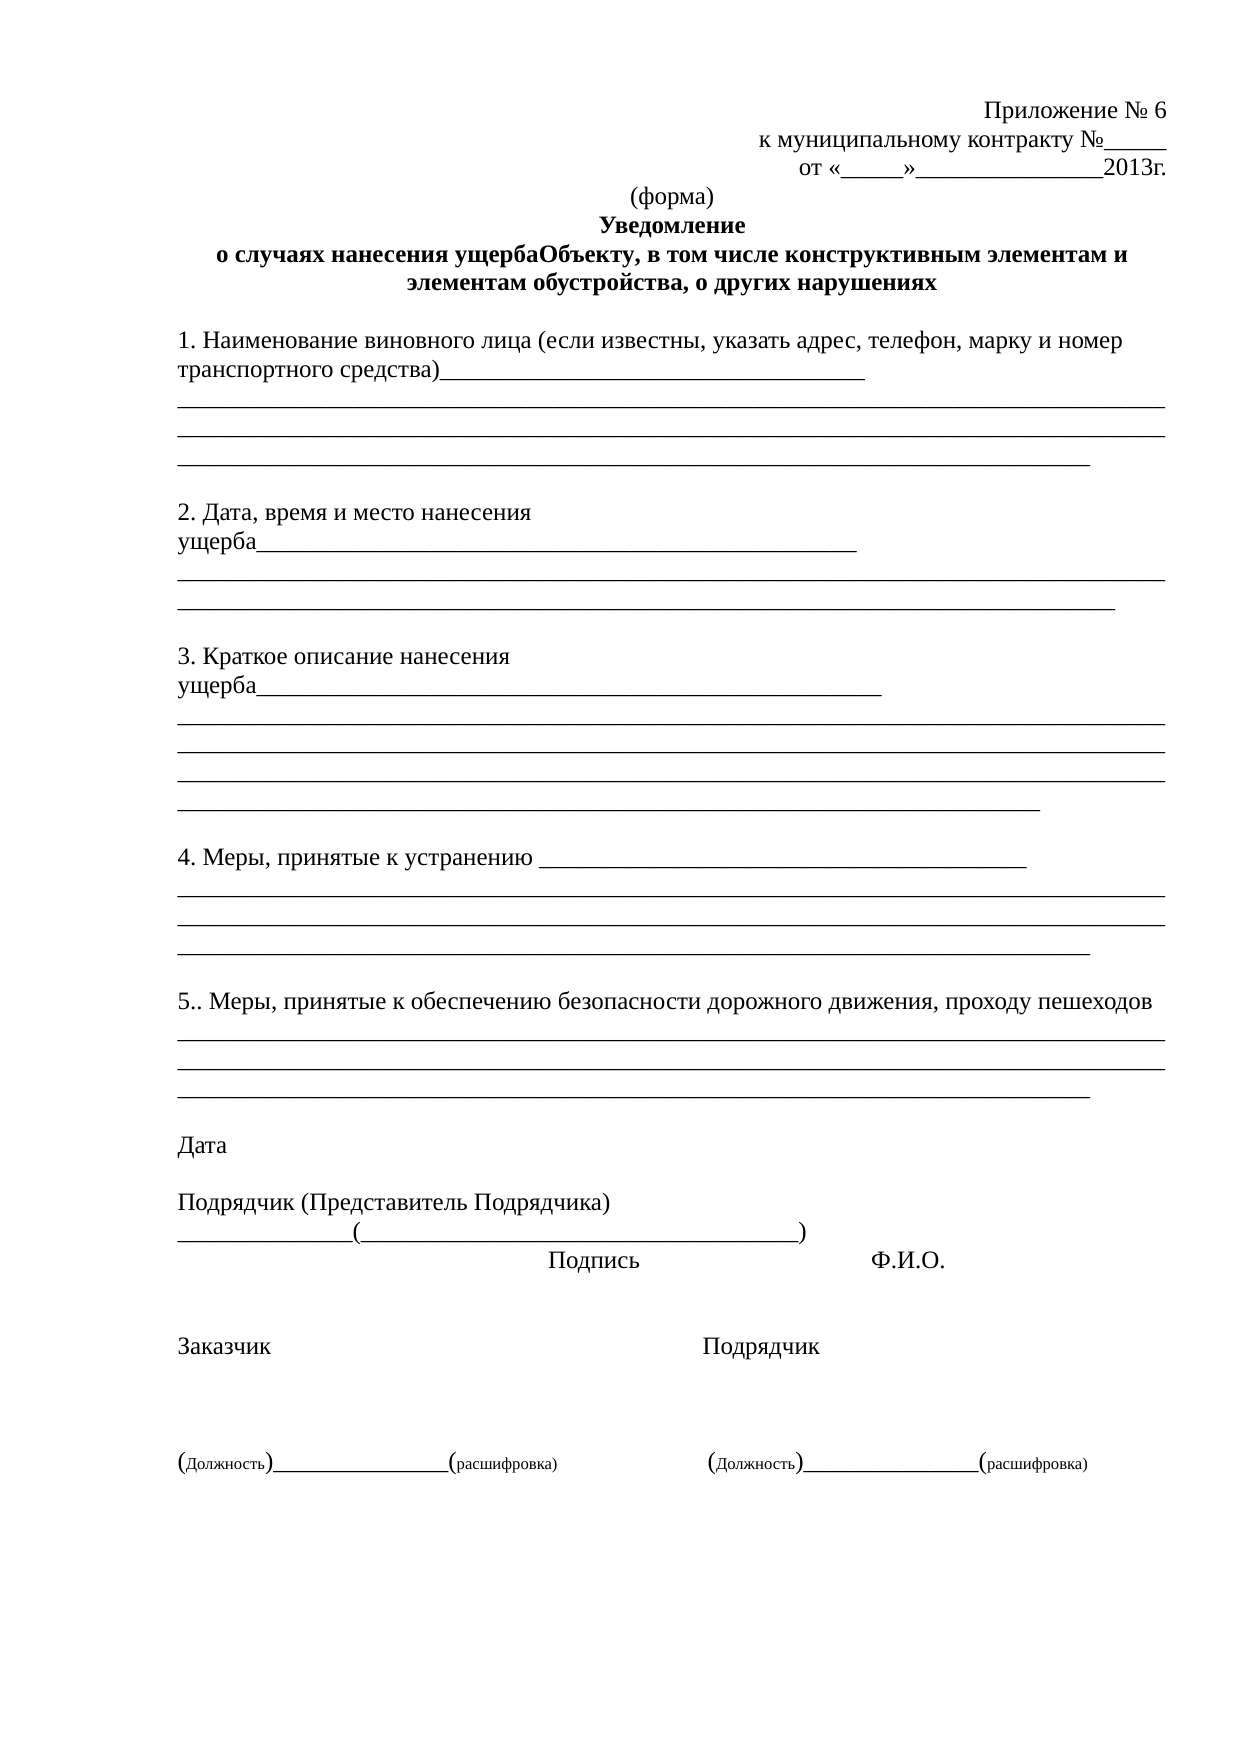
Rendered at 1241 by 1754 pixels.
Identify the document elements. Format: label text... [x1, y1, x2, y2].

text 1. Наименование виновного лица (если известны, указать адрес, телефон, марку и номер транспортного средства)__________________________________ [177, 325, 1167, 382]
text Заказчик Подрядчик [177, 1331, 1167, 1360]
text 5.. Меры, принятые к обеспечению безопасности дорожного движения, проходу пешеходов [177, 986, 1167, 1015]
text Уведомление [177, 210, 1167, 239]
text Дата [177, 1130, 1167, 1159]
text _______________________________________________________________________________________________________________________________________________________________________________________________________________________________________ [177, 1015, 1167, 1101]
text Приложение № 6 [177, 95, 1167, 124]
text _______________________________________________________________________________________________________________________________________________________________________________________________________________________________________ [177, 871, 1167, 957]
text 2. Дата, время и место нанесения ущерба________________________________________________ [177, 497, 1167, 555]
text Подрядчик (Представитель Подрядчика) ______________(___________________________________) [177, 1187, 1167, 1245]
text __________________________________________________________________________________________________________________________________________________________________________________________________________________________________________________________________________________________________________________ [177, 699, 1167, 814]
text 3. Краткое описание нанесения ущерба__________________________________________________ [177, 641, 1167, 699]
text к муниципальному контракту №_____ [177, 124, 1167, 152]
text (форма) [177, 181, 1167, 210]
text _______________________________________________________________________________________________________________________________________________________________________________________________________________________________________ [177, 382, 1167, 469]
text Подпись Ф.И.О. [177, 1245, 1167, 1274]
text 4. Меры, принятые к устранению _______________________________________ [177, 842, 1167, 871]
text (Должность)______________(расшифровка) (Должность)______________(расшифровка) [177, 1446, 1167, 1475]
text о случаях нанесения ущербаОбъекту, в том числе конструктивным элементам и элементам обустройства, о других нарушениях [177, 239, 1167, 296]
text __________________________________________________________________________________________________________________________________________________________ [177, 555, 1167, 612]
text от «_____»_______________2013г. [177, 152, 1167, 181]
